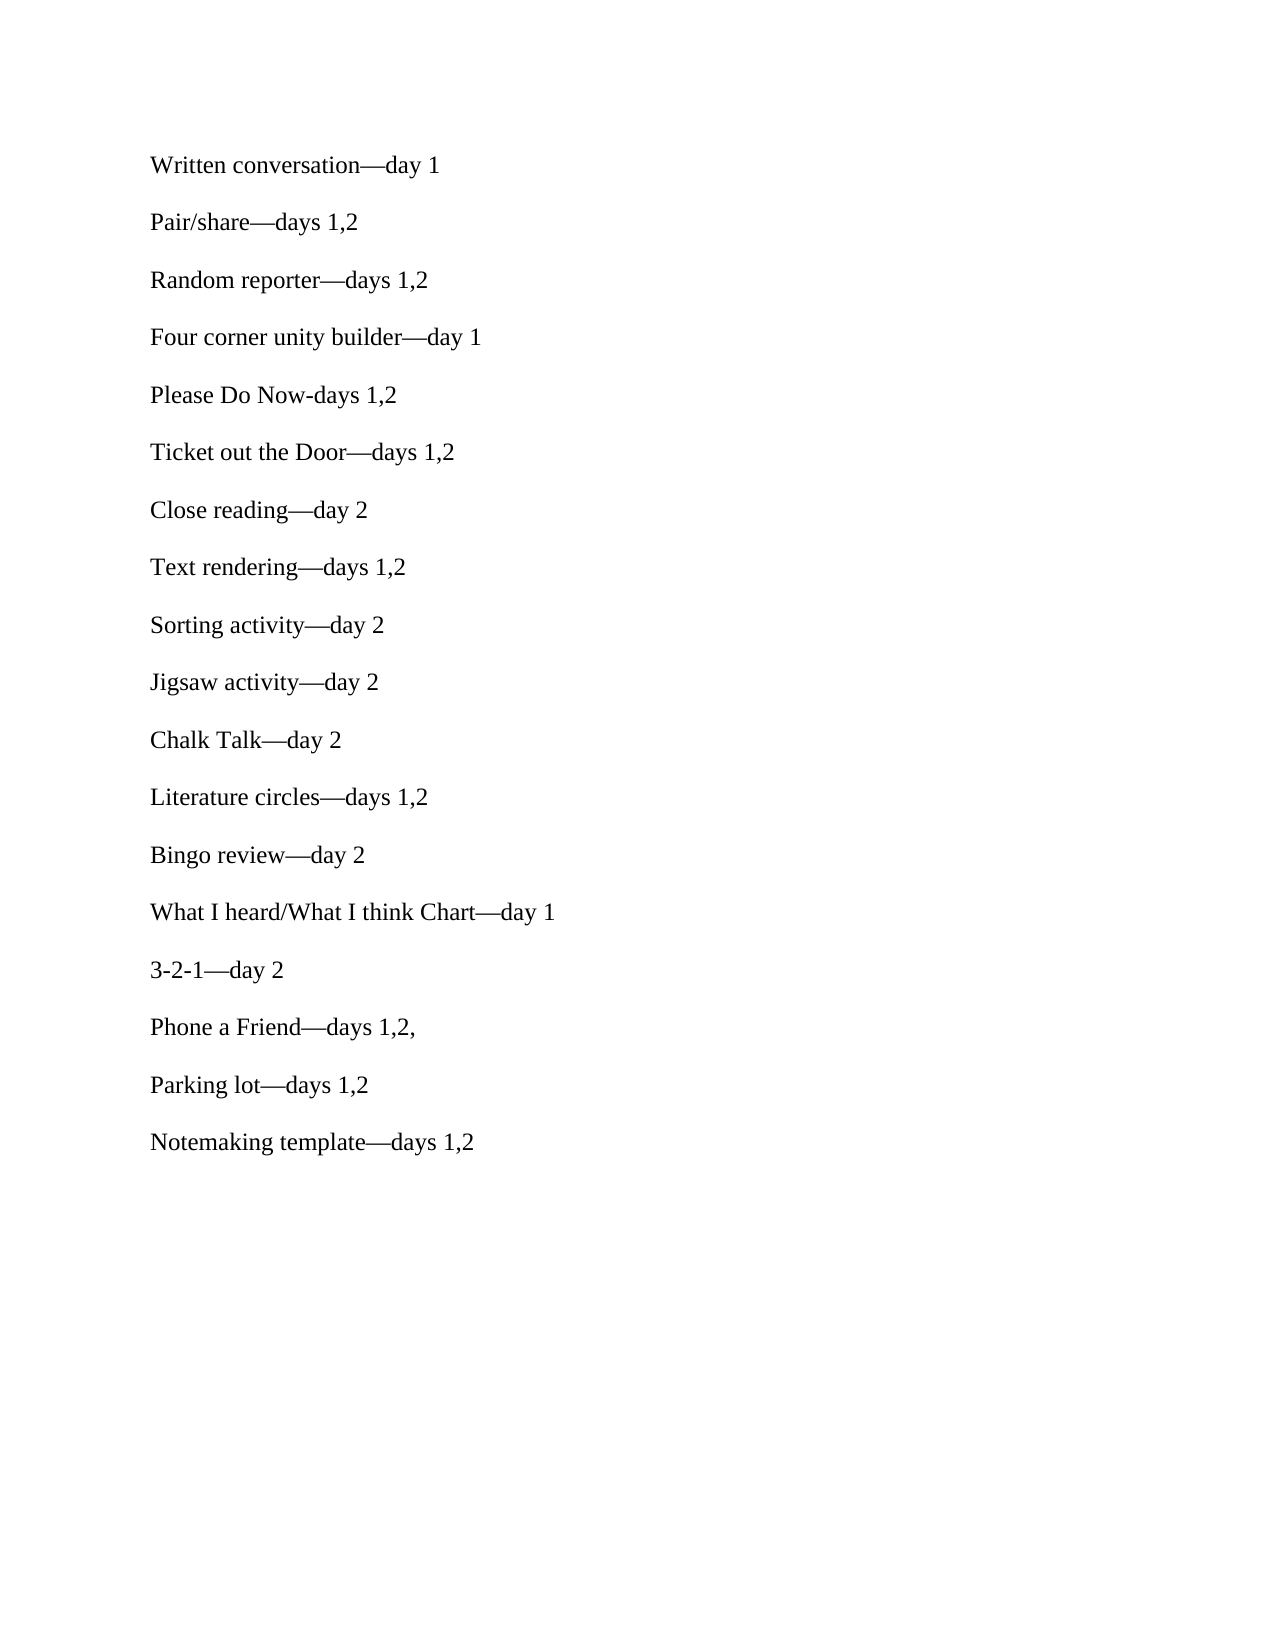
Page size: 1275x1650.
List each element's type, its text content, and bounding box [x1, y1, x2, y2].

text Pair/share—days 1,2 [150, 207, 1125, 236]
text Written conversation—day 1 [150, 150, 1125, 179]
text Text rendering—days 1,2 [150, 552, 1125, 581]
text Notemaking template—days 1,2 [150, 1127, 1125, 1156]
text 3-2-1—day 2 [150, 955, 1125, 984]
text Bingo review—day 2 [150, 840, 1125, 869]
text What I heard/What I think Chart—day 1 [150, 897, 1125, 926]
text Random reporter—days 1,2 [150, 265, 1125, 294]
text Sorting activity—day 2 [150, 610, 1125, 639]
text Please Do Now-days 1,2 [150, 380, 1125, 409]
text Jigsaw activity—day 2 [150, 667, 1125, 696]
text Close reading—day 2 [150, 495, 1125, 524]
text Chalk Talk—day 2 [150, 725, 1125, 754]
text Phone a Friend—days 1,2, [150, 1012, 1125, 1041]
text Four corner unity builder—day 1 [150, 322, 1125, 351]
text Parking lot—days 1,2 [150, 1070, 1125, 1099]
text Literature circles—days 1,2 [150, 782, 1125, 811]
text Ticket out the Door—days 1,2 [150, 437, 1125, 466]
